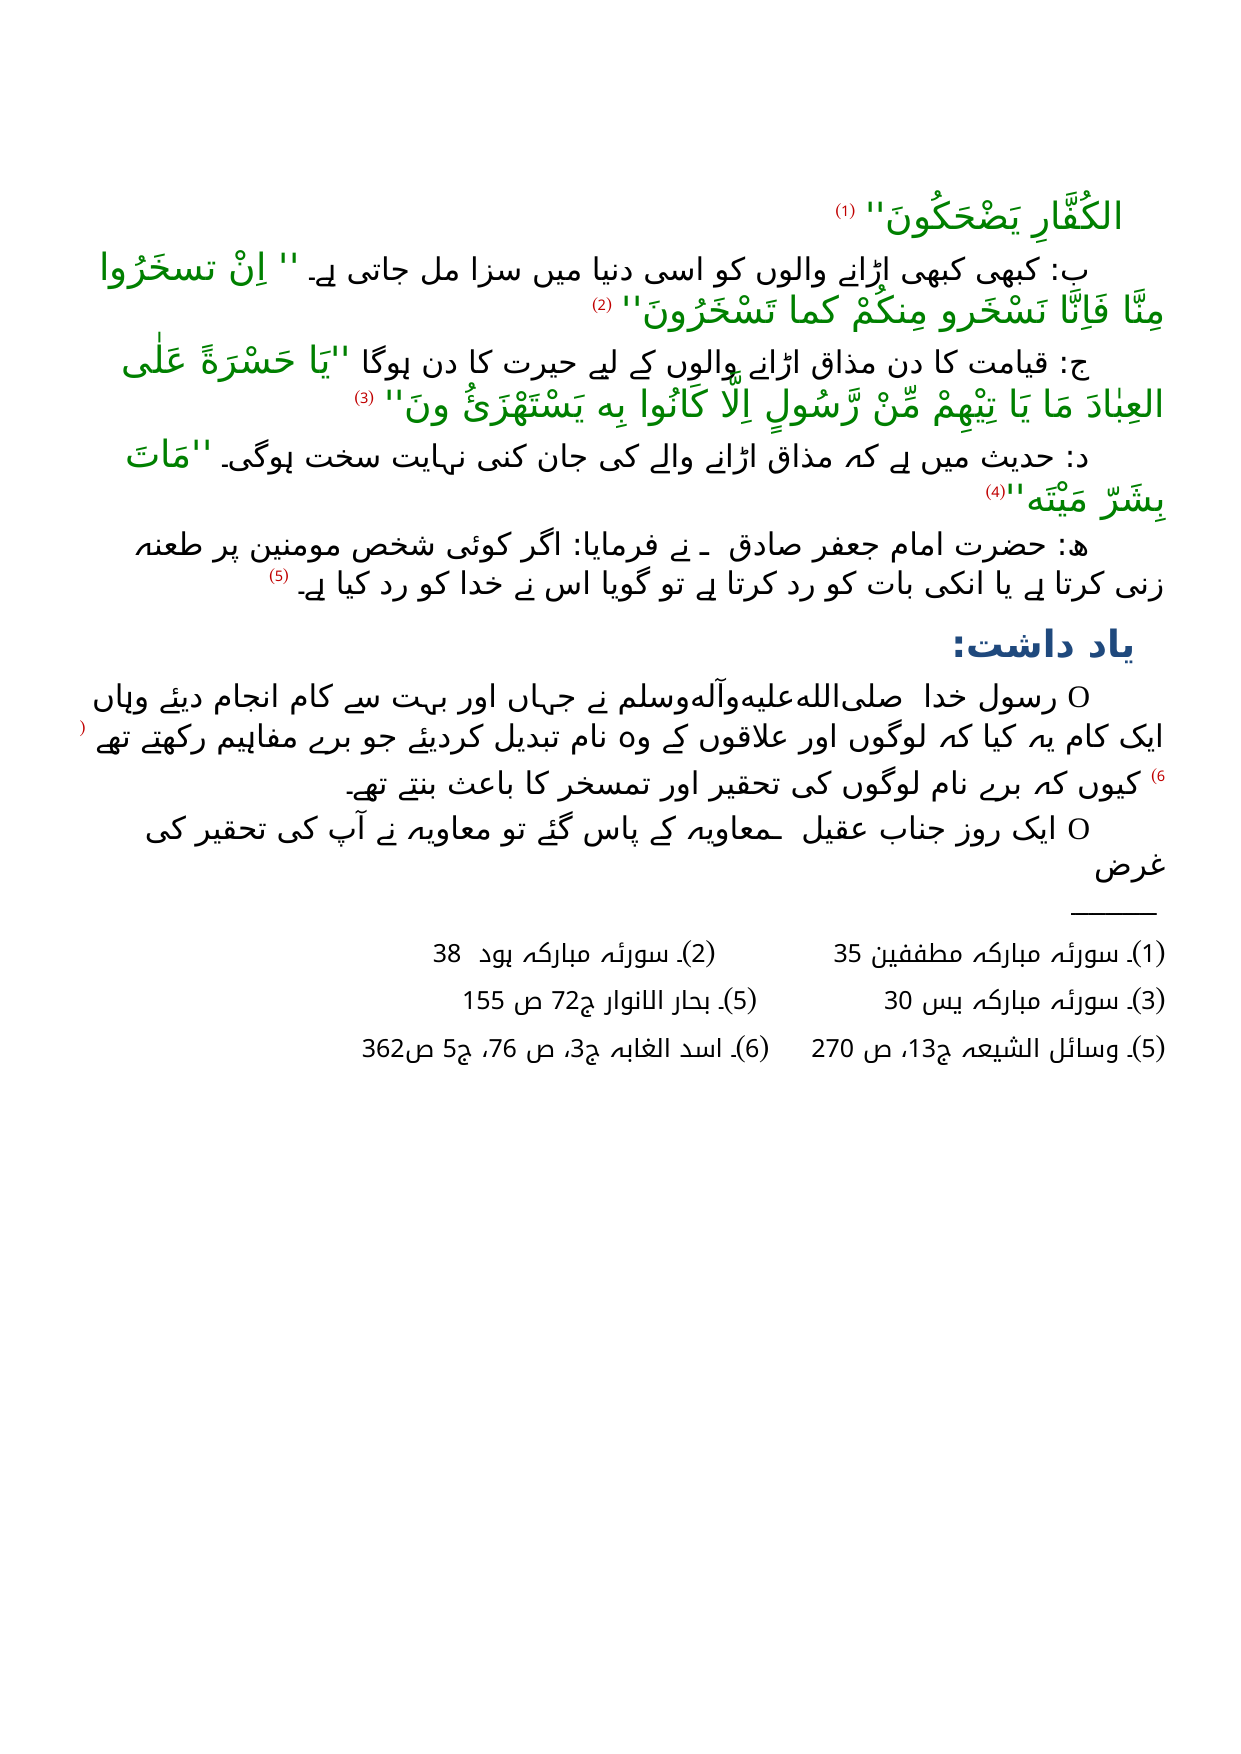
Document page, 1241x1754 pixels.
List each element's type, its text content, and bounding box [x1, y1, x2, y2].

text ب: کبھی کبھی اڑانے والوں کو اسی دنیا میں سزا مل جاتی ہے۔ '' اِنْ تسخَرُوا مِنَّا فَاِنَّا نَسْخَرو مِنکُمْ کما تَسْخَرُونَ'' (2) [75, 245, 1165, 339]
text ج: قیامت کا دن مذاق اڑانے والوں کے لیے حیرت کا دن ہوگا ''یَا حَسْرَةً عَلٰی العِبٰادَ مَا یَا تِیْهِمْ مِّنْ رَّسُولٍ اِلَّا کَانُوا بِه یَسْتَهْزَئُ ونَ'' (3) [75, 339, 1165, 433]
text ۔۔۔۔۔۔۔۔۔۔۔۔۔۔۔۔۔۔۔۔ [75, 883, 1165, 930]
text (1)۔ سورئہ مبارکہ مطففین 35 (2)۔ سورئہ مبارکہ ہود 38 [75, 930, 1165, 978]
text الکُفَّارِ یَضْحَکُونَ'' (1) [75, 195, 1165, 245]
text O رسول خدا صلى‌الله‌عليه‌وآله‌وسلم نے جہاں اور بہت سے کام انجام دیئے وہاں ایک کام یہ کیا کہ لوگوں اور علاقوں کے وہ نام تبدیل کردیئے جو برے مفاہیم رکھتے تھے (6) کیوں کہ برے نام لوگوں کی تحقیر اور تمسخر کا باعث بنتے تھے۔ [75, 679, 1165, 810]
text د: حدیث میں ہے کہ مذاق اڑانے والے کی جان کنی نہایت سخت ہوگی۔ ''مَاتَ بِشَرّ مَیْتَه''(4) [75, 433, 1165, 526]
subtitle یاد داشت: [75, 623, 1165, 666]
text ھ: حضرت امام جعفر صادق ـ نے فرمایا: اگر کوئی شخص مومنین پر طعنہ زنی کرتا ہے یا انکی بات کو رد کرتا ہے تو گویا اس نے خدا کو رد کیا ہے۔ (5) [75, 526, 1165, 610]
text (3)۔ سورئہ مبارکہ یس 30 (5)۔ بحار الانوار ج72 ص 155 [75, 978, 1165, 1025]
text (5)۔ وسائل الشیعہ ج13، ص 270 (6)۔ اسد الغابہ ج3، ص 76، ج5 ص362 [75, 1025, 1165, 1072]
text O ایک روز جناب عقیل ـمعاویہ کے پاس گئے تو معاویہ نے آپ کی تحقیر کی غرض [75, 810, 1165, 883]
